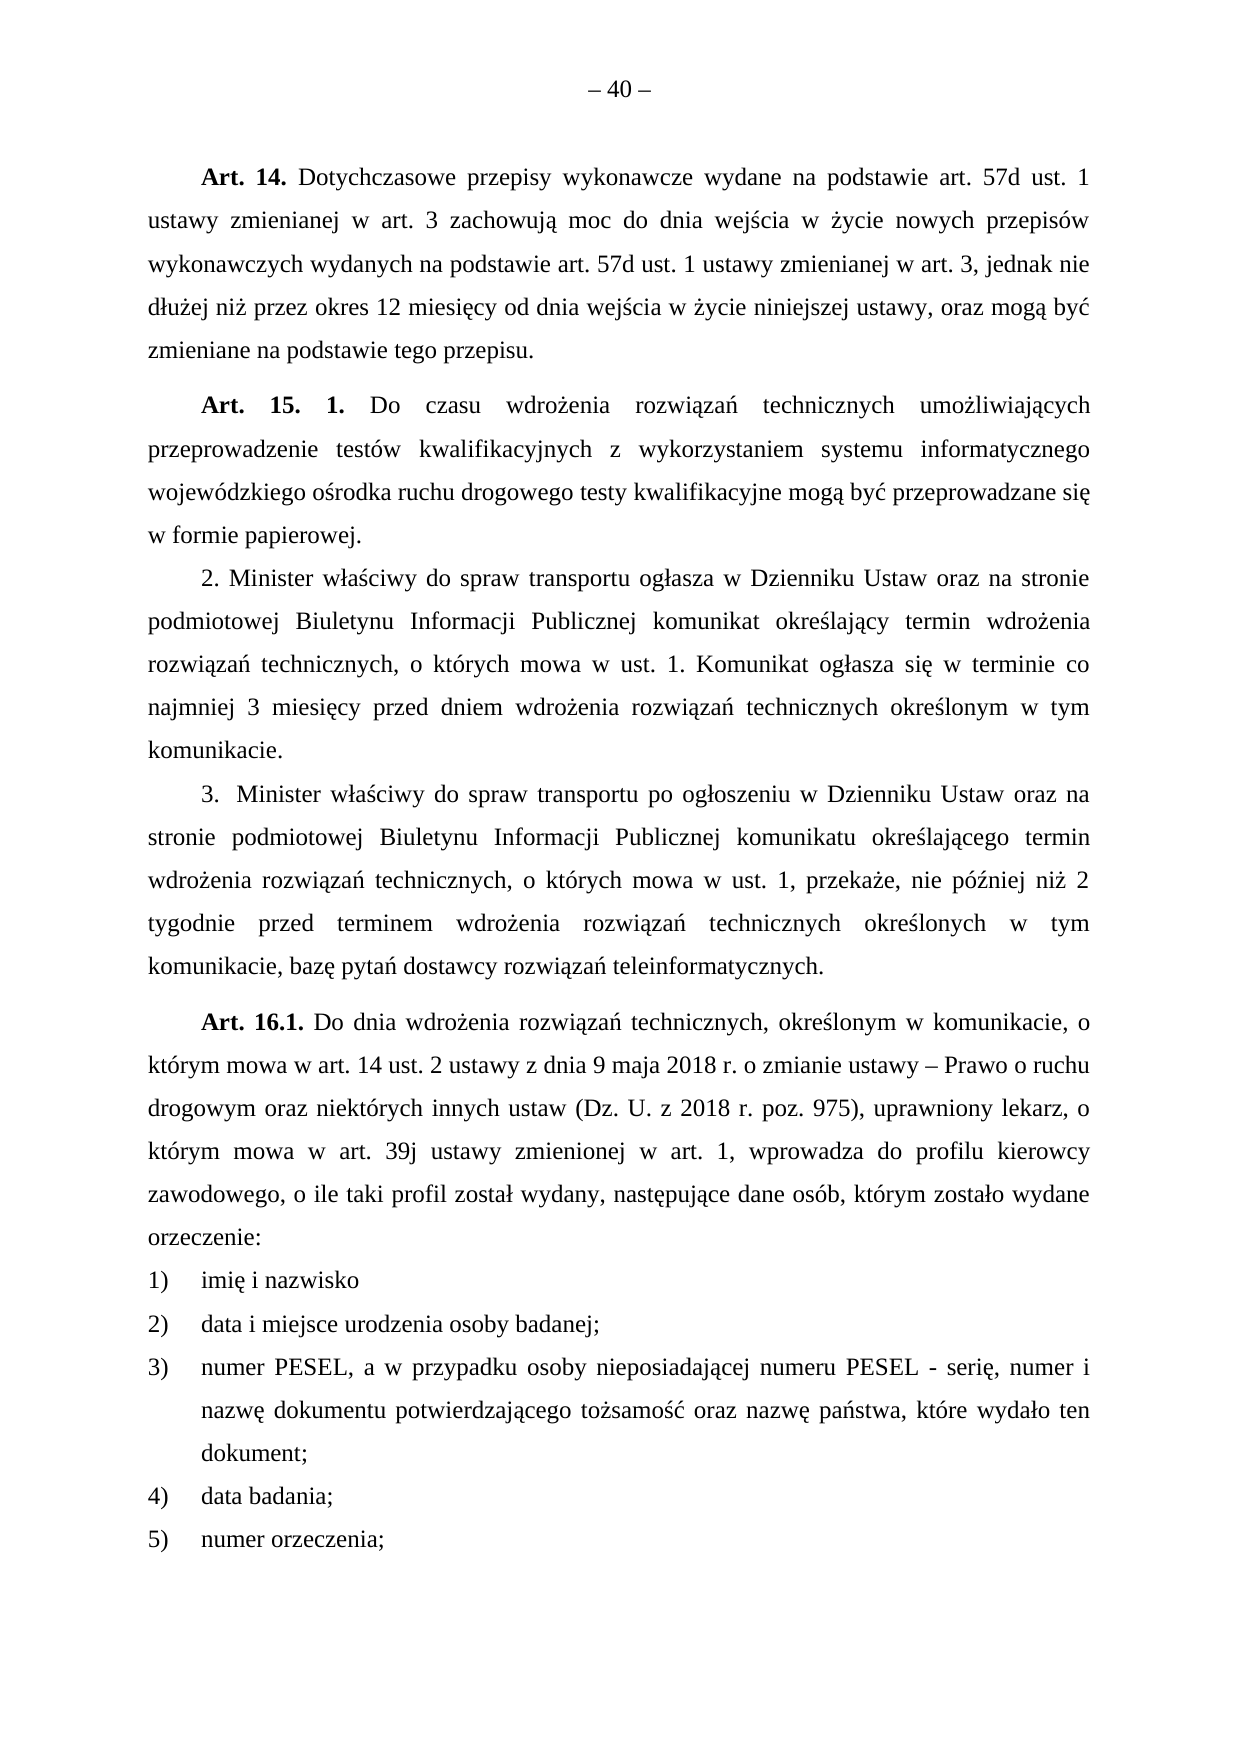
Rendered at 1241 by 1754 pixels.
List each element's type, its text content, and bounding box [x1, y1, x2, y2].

text Art. 15. 1. Do czasu wdrożenia rozwiązań technicznych umożliwiających przeprowadzenie testów kwalifikacyjnych z wykorzystaniem systemu informatycznego wojewódzkiego ośrodka ruchu drogowego testy kwalifikacyjne mogą być przeprowadzane się w formie papierowej. [148, 391, 1091, 549]
text 1) imię i nazwisko [148, 1266, 1091, 1294]
text 3. Minister właściwy do spraw transportu po ogłoszeniu w Dzienniku Ustaw oraz na stronie podmiotowej Biuletynu Informacji Publicznej komunikatu określającego termin wdrożenia rozwiązań technicznych, o których mowa w ust. 1, przekaże, nie później niż 2 tygodnie przed terminem wdrożenia rozwiązań technicznych określonych w tym komunikacie, bazę pytań dostawcy rozwiązań teleinformatycznych. [148, 779, 1091, 980]
text 2. Minister właściwy do spraw transportu ogłasza w Dzienniku Ustaw oraz na stronie podmiotowej Biuletynu Informacji Publicznej komunikat określający termin wdrożenia rozwiązań technicznych, o których mowa w ust. 1. Komunikat ogłasza się w terminie co najmniej 3 miesięcy przed dniem wdrożenia rozwiązań technicznych określonym w tym komunikacie. [148, 563, 1091, 764]
text Art. 14. Dotychczasowe przepisy wykonawcze wydane na podstawie art. 57d ust. 1 ustawy zmienianej w art. 3 zachowują moc do dnia wejścia w życie nowych przepisów wykonawczych wydanych na podstawie art. 57d ust. 1 ustawy zmienianej w art. 3, jednak nie dłużej niż przez okres 12 miesięcy od dnia wejścia w życie niniejszej ustawy, oraz mogą być zmieniane na podstawie tego przepisu. [148, 162, 1091, 364]
text 5) numer orzeczenia; [148, 1524, 1091, 1553]
text 4) data badania; [148, 1481, 1091, 1510]
text Art. 16.1. Do dnia wdrożenia rozwiązań technicznych, określonym w komunikacie, o którym mowa w art. 14 ust. 2 ustawy z dnia 9 maja 2018 r. o zmianie ustawy – Prawo o ruchu drogowym oraz niektórych innych ustaw (Dz. U. z 2018 r. poz. 975), uprawniony lekarz, o którym mowa w art. 39j ustawy zmienionej w art. 1, wprowadza do profilu kierowcy zawodowego, o ile taki profil został wydany, następujące dane osób, którym zostało wydane orzeczenie: [148, 1007, 1091, 1251]
text 3) numer PESEL, a w przypadku osoby nieposiadającej numeru PESEL - serię, numer i nazwę dokumentu potwierdzającego tożsamość oraz nazwę państwa, które wydało ten dokument; [148, 1352, 1091, 1467]
text 2) data i miejsce urodzenia osoby badanej; [148, 1309, 1091, 1337]
